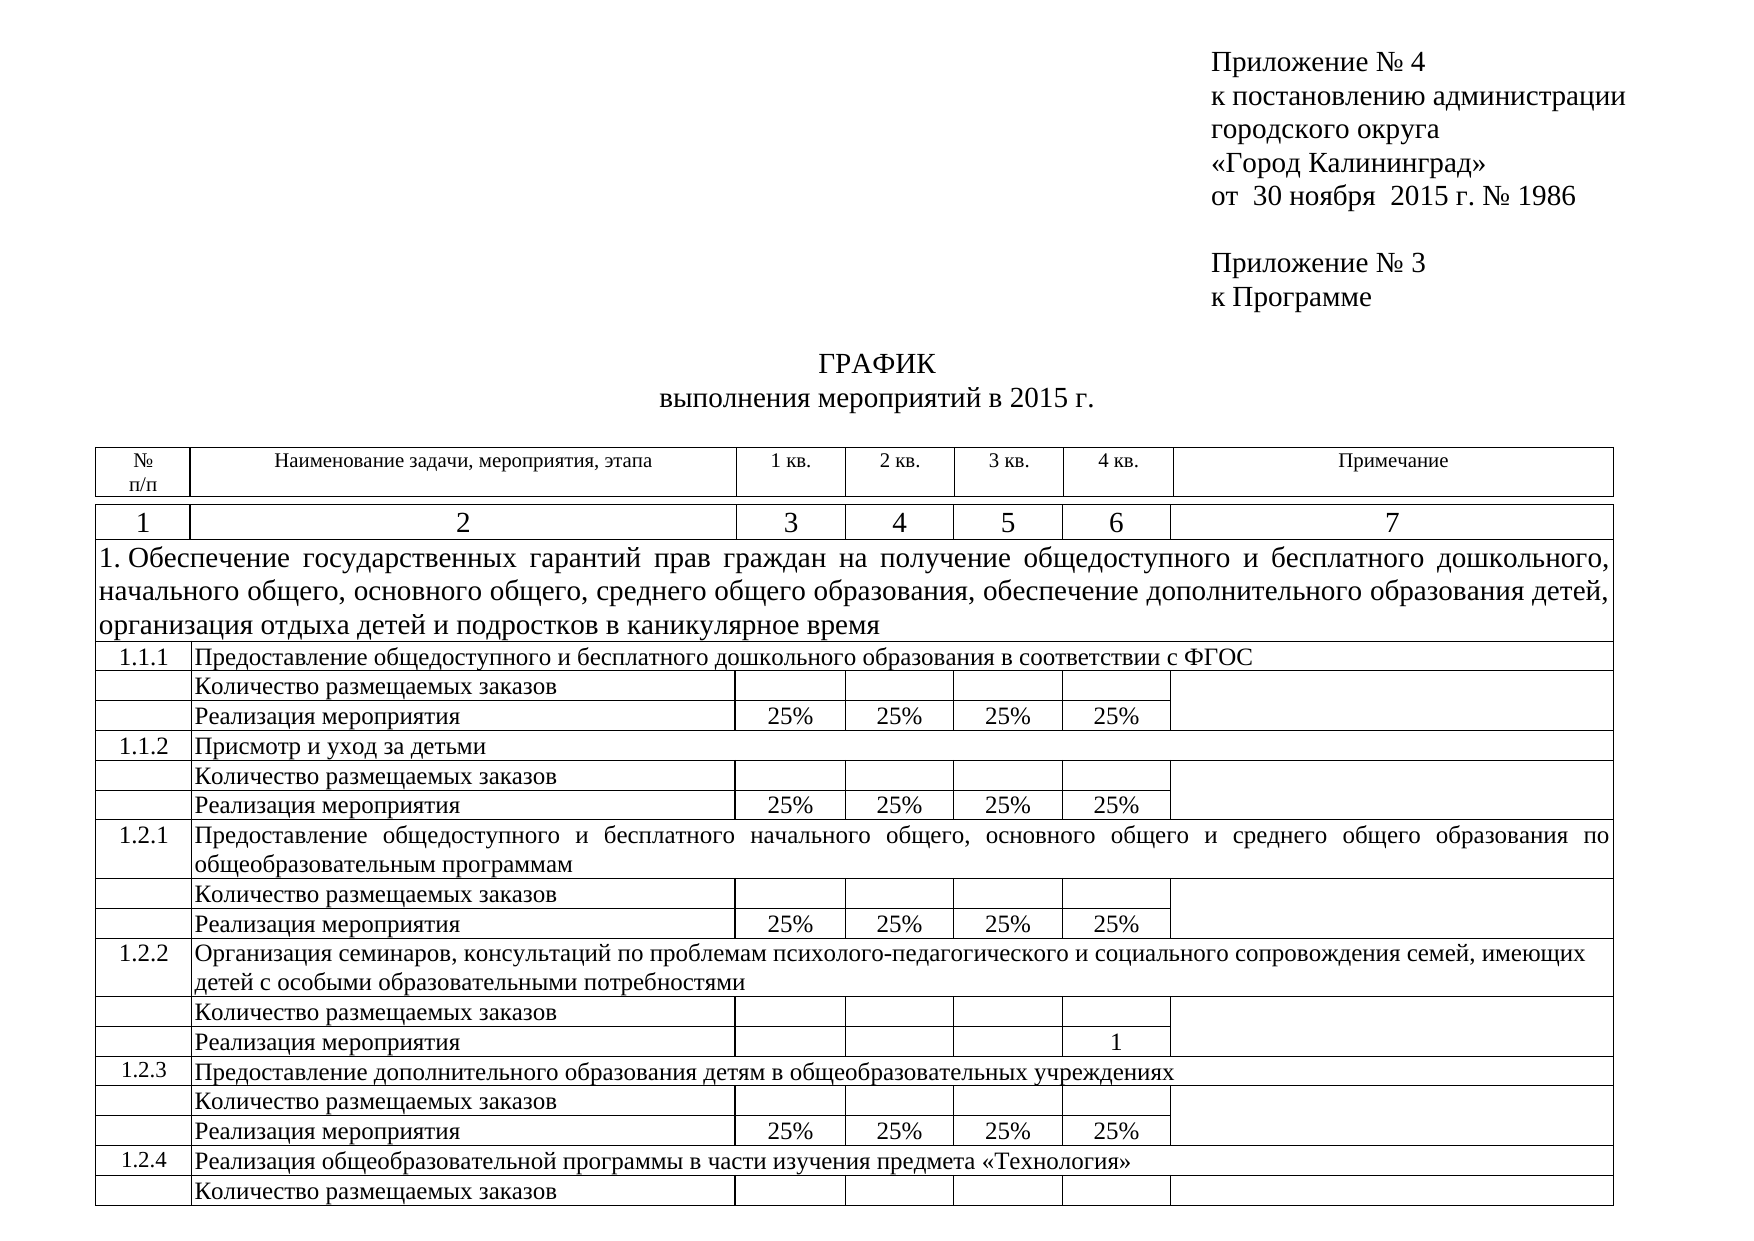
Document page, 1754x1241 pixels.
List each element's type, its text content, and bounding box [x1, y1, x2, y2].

table_cell Количество размещаемых заказов [192, 879, 734, 908]
table_cell [1063, 1176, 1170, 1204]
table_cell Предоставление общедоступного и бесплатного начального общего, основного общего и среднего общего образования по общеобразовательным программам [192, 820, 1613, 878]
table_cell Организация семинаров, консультаций по проблемам психолого-педагогического и социального сопровождения семей, имеющих детей с особыми образовательными потребностями [192, 939, 1613, 996]
table_cell [736, 1027, 845, 1056]
table_cell [96, 701, 191, 730]
text городского округа [118, 111, 1636, 145]
table_cell [736, 1176, 845, 1204]
table_cell 25% [736, 701, 845, 730]
table_cell 25% [846, 791, 953, 819]
text ГРАФИК [118, 346, 1636, 380]
table_header Примечание [1174, 448, 1613, 496]
table_cell [1171, 879, 1613, 937]
table_cell [736, 1086, 845, 1115]
table_cell [96, 791, 191, 819]
text Приложение № 3 [118, 246, 1636, 279]
table_cell 25% [1063, 909, 1170, 937]
table_cell 25% [736, 909, 845, 937]
table_cell 25% [846, 701, 953, 730]
table_cell [846, 997, 953, 1026]
table_cell 25% [846, 909, 953, 937]
table_header 3 кв. [955, 448, 1063, 496]
table_cell [1063, 997, 1170, 1026]
text к постановлению администрации [118, 78, 1636, 111]
text к Программе [118, 279, 1636, 313]
table_cell [846, 1176, 953, 1204]
table_cell 25% [954, 909, 1062, 937]
table_cell [96, 1176, 191, 1204]
table_cell [1063, 761, 1170, 789]
table_header 5 [954, 505, 1062, 539]
table_cell [1063, 671, 1170, 700]
table_cell [96, 909, 191, 937]
table_cell 25% [736, 1116, 845, 1145]
text Приложение № 4 [118, 44, 1636, 78]
table_cell [1171, 761, 1613, 819]
text «Город Калининград» [118, 145, 1636, 178]
table_cell Реализация мероприятия [192, 1027, 734, 1056]
table_cell Реализация мероприятия [192, 909, 734, 937]
table_header 2 кв. [846, 448, 954, 496]
table_cell [954, 1086, 1062, 1115]
table_cell [96, 1086, 191, 1115]
table_header 7 [1171, 505, 1613, 539]
table_cell [96, 671, 191, 700]
table_cell [96, 997, 191, 1026]
table_cell 1.2.3 [96, 1057, 191, 1085]
table_header 4 [846, 505, 953, 539]
table_cell Количество размещаемых заказов [192, 1086, 734, 1115]
table_cell Предоставление дополнительного образования детям в общеобразовательных учреждениях [192, 1057, 1613, 1085]
table_cell [1171, 671, 1613, 730]
table_cell [1063, 879, 1170, 908]
table_cell 25% [954, 791, 1062, 819]
table_cell 25% [736, 791, 845, 819]
table_cell 25% [1063, 791, 1170, 819]
table_cell [954, 997, 1062, 1026]
table_cell [954, 761, 1062, 789]
table_cell 1. Обеспечение государственных гарантий прав граждан на получение общедоступного и бесплатного дошкольного, начального общего, основного общего, среднего общего образования, обеспечение дополнительного образования детей, организация отдыха детей и подростков в каникулярное время [96, 540, 1613, 641]
table_cell Реализация мероприятия [192, 1116, 734, 1145]
table_cell [96, 761, 191, 789]
table_cell Предоставление общедоступного и бесплатного дошкольного образования в соответствии с ФГОС [192, 642, 1613, 670]
table_cell [1171, 1176, 1613, 1204]
table_cell Количество размещаемых заказов [192, 761, 734, 789]
table_cell 25% [954, 1116, 1062, 1145]
table_cell 1.2.2 [96, 939, 191, 996]
table_header Наименование задачи, мероприятия, этапа [191, 448, 736, 496]
table_cell [954, 1027, 1062, 1056]
table_header 6 [1063, 505, 1170, 539]
table_cell 1 [1063, 1027, 1170, 1056]
table_header 3 [737, 505, 845, 539]
table_cell Присмотр и уход за детьми [192, 731, 1613, 760]
table_cell Реализация мероприятия [192, 791, 734, 819]
table_cell [954, 879, 1062, 908]
table_cell Количество размещаемых заказов [192, 1176, 734, 1204]
table_cell [1063, 1086, 1170, 1115]
table_cell [846, 1027, 953, 1056]
table_cell [846, 879, 953, 908]
table_cell [736, 761, 845, 789]
table_cell Количество размещаемых заказов [192, 671, 734, 700]
table_header № п/п [96, 448, 189, 496]
table_cell [954, 671, 1062, 700]
table_cell [1171, 1086, 1613, 1145]
table_cell 1.2.4 [96, 1146, 191, 1175]
table_cell Реализация общеобразовательной программы в части изучения предмета «Технология» [192, 1146, 1613, 1175]
table_cell [96, 1027, 191, 1056]
table_cell [846, 1086, 953, 1115]
table_cell [96, 879, 191, 908]
table_cell Реализация мероприятия [192, 701, 734, 730]
table_cell 1.2.1 [96, 820, 191, 878]
text выполнения мероприятий в 2015 г. [118, 380, 1636, 413]
table_header 2 [191, 505, 736, 539]
table_cell 25% [1063, 701, 1170, 730]
table_cell [954, 1176, 1062, 1204]
table_header 4 кв. [1064, 448, 1173, 496]
table_cell 1.1.1 [96, 642, 191, 670]
table_cell [846, 761, 953, 789]
table_cell [736, 879, 845, 908]
text от 30 ноября 2015 г. № 1986 [118, 178, 1636, 212]
table_cell [96, 1116, 191, 1145]
table_cell [1171, 997, 1613, 1056]
table_cell [736, 997, 845, 1026]
table_cell 1.1.2 [96, 731, 191, 760]
table_header 1 [96, 505, 189, 539]
table_cell 25% [954, 701, 1062, 730]
table_cell [736, 671, 845, 700]
table_cell 25% [846, 1116, 953, 1145]
table_header 1 кв. [737, 448, 845, 496]
table_cell Количество размещаемых заказов [192, 997, 734, 1026]
table_cell [846, 671, 953, 700]
table_cell 25% [1063, 1116, 1170, 1145]
